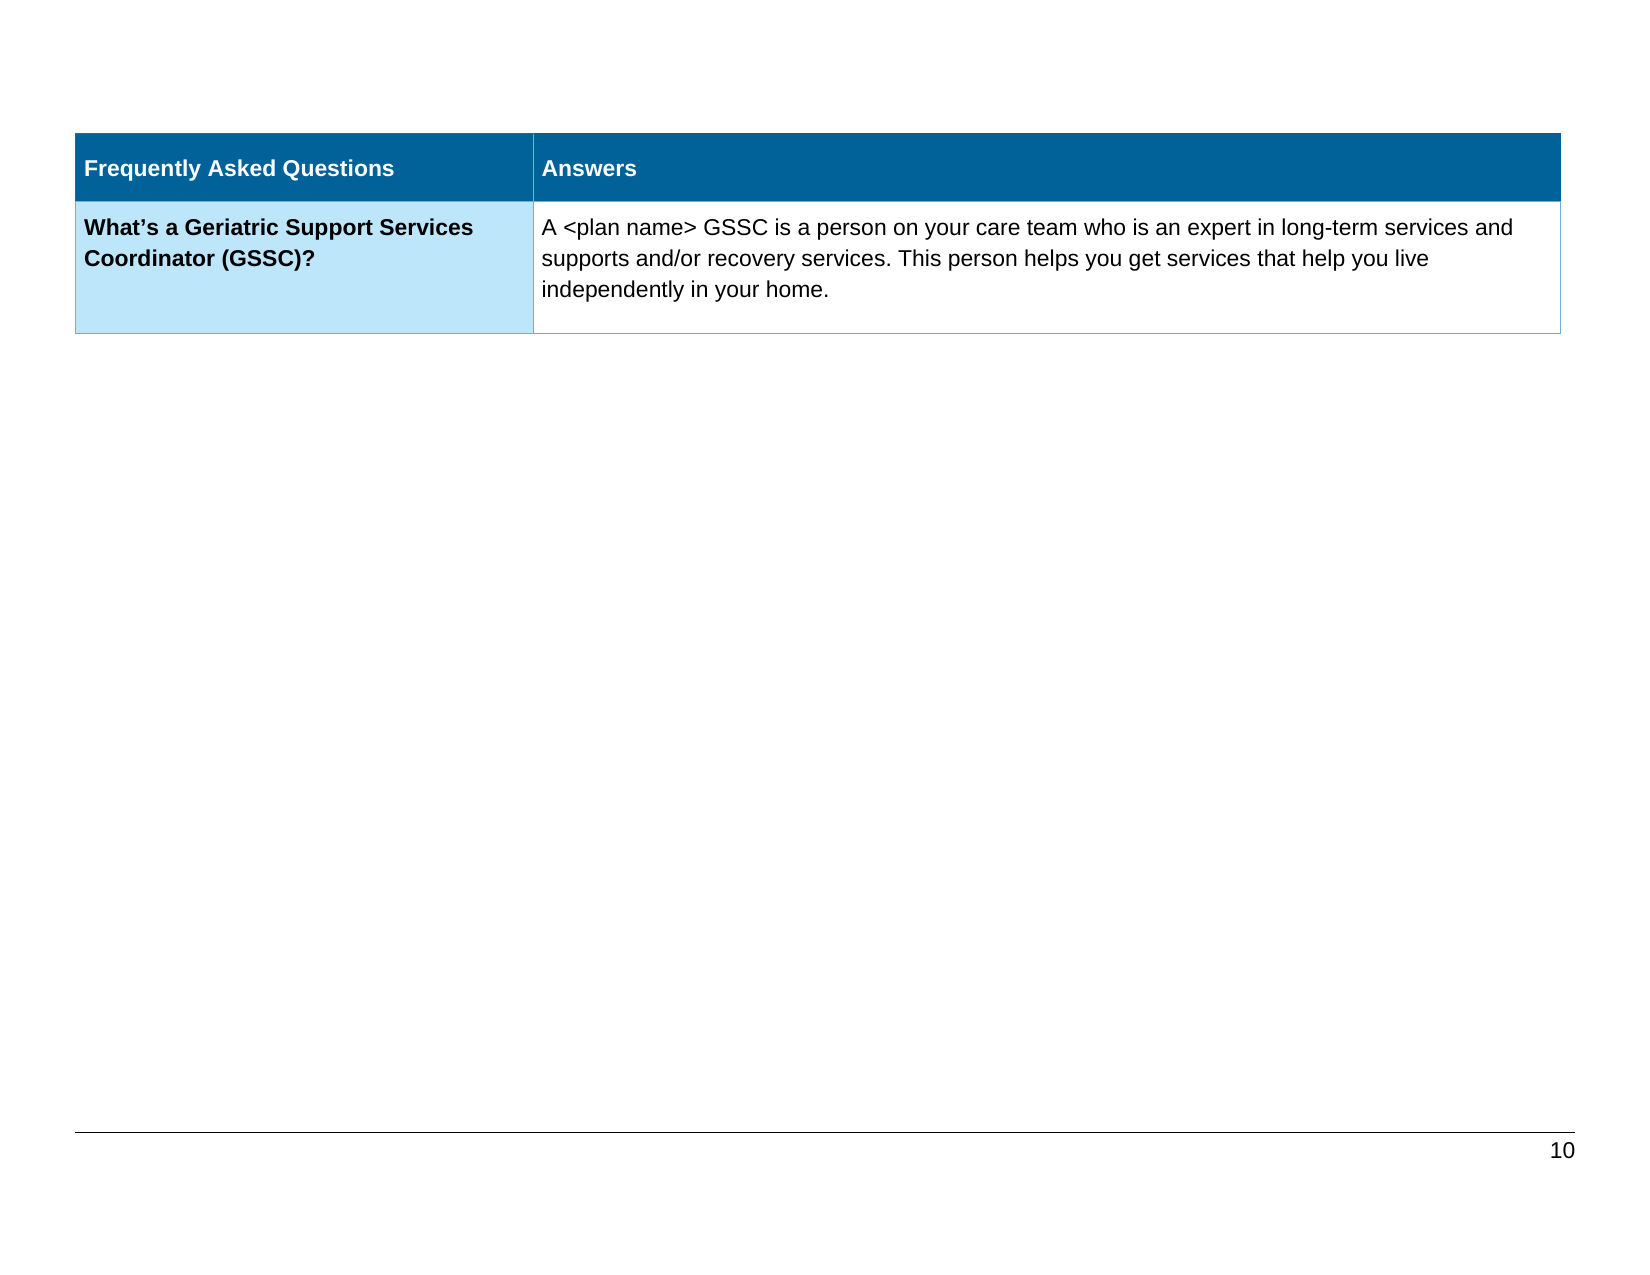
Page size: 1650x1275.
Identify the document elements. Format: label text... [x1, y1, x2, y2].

table_cell A <plan name> GSSC is a person on your care team who is an expert in long-term services and supports and/or recovery services. This person helps you get services that help you live independently in your home. [534, 202, 1560, 333]
table_cell What’s a Geriatric Support Services Coordinator (GSSC)? [76, 202, 533, 333]
table_header Answers [534, 133, 1561, 201]
table_header Frequently Asked Questions [76, 134, 533, 201]
